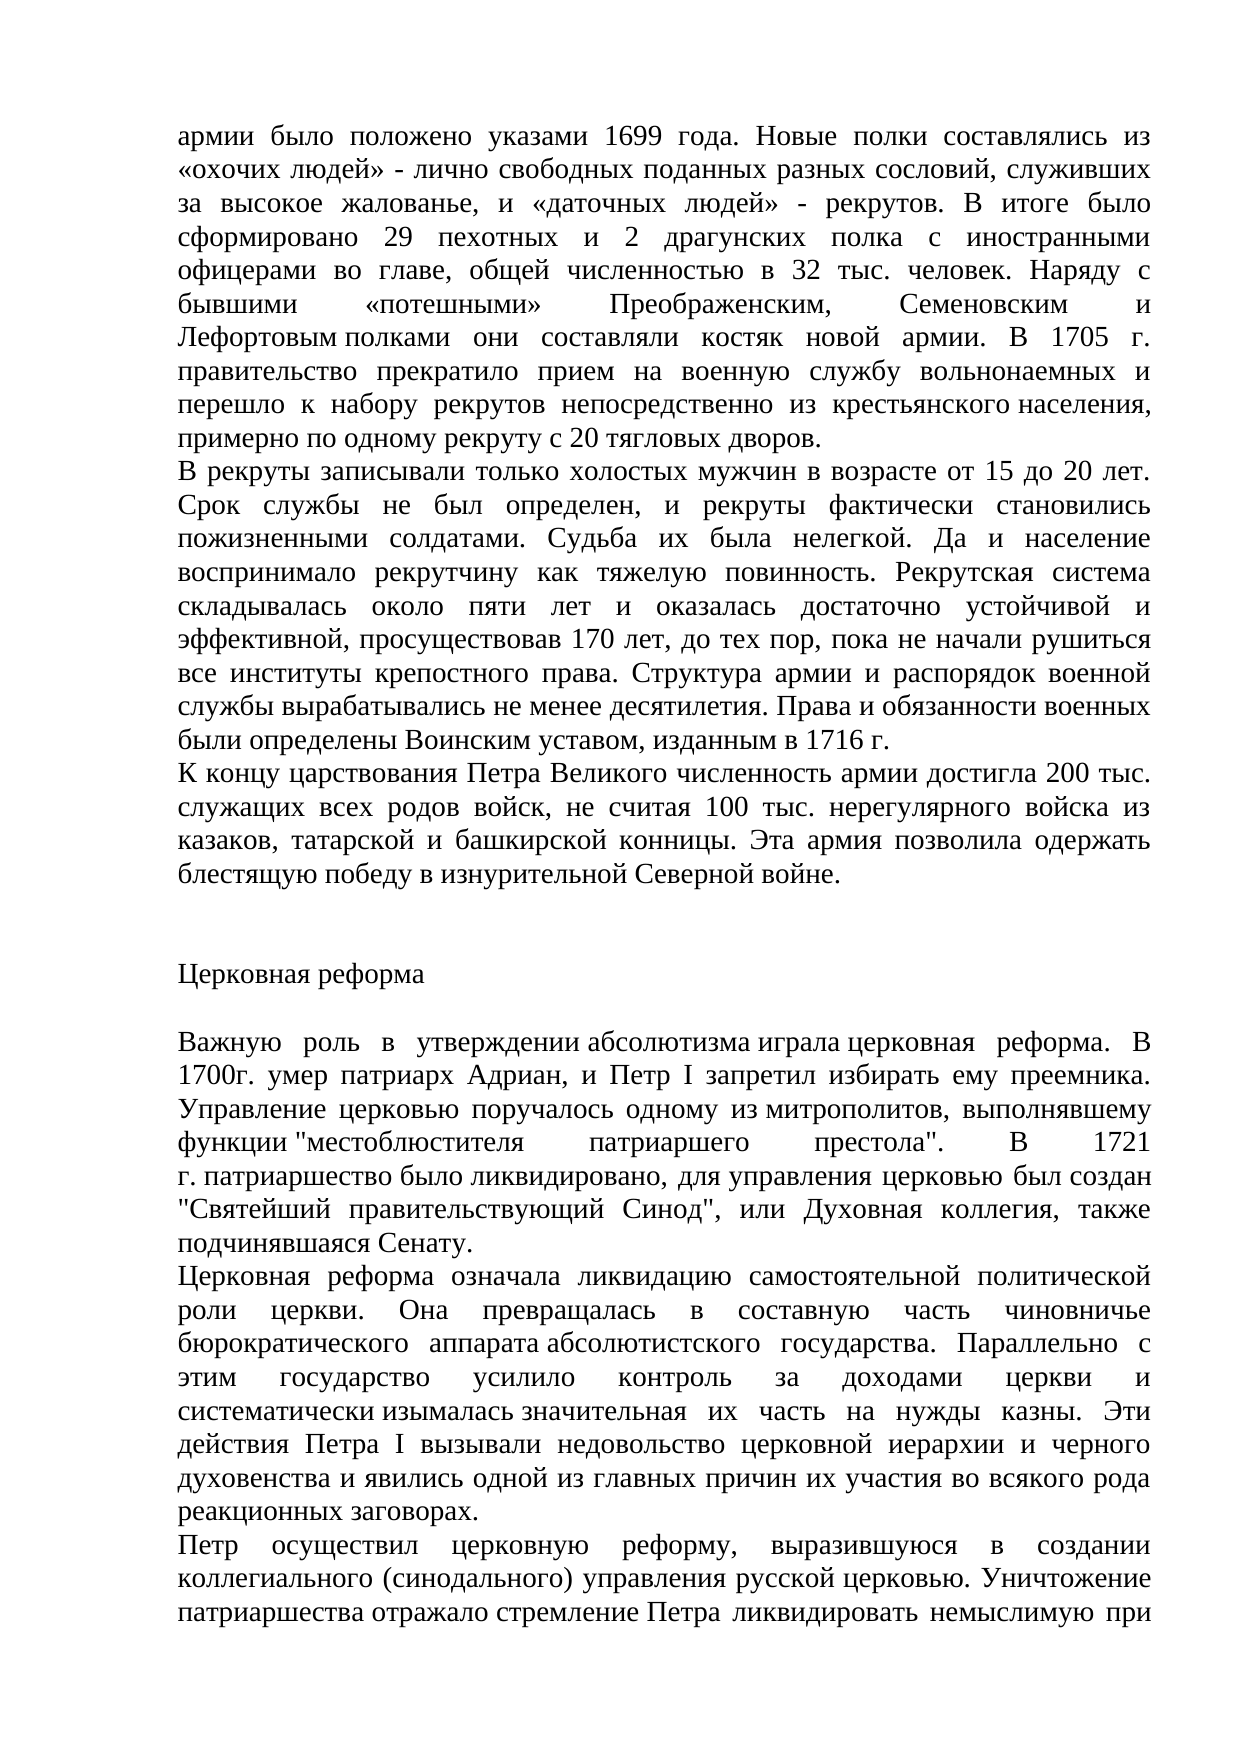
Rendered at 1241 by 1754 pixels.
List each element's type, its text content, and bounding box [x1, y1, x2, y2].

text В рекруты записывали только холостых мужчин в возрасте от 15 до 20 лет. Срок службы не был определен, и рекруты фактически становились пожизненными солдатами. Судьба их была нелегкой. Да и население воспринимало рекрутчину как тяжелую повинность. Рекрутская система складывалась около пяти лет и оказалась достаточно устойчивой и эффективной, просуществовав 170 лет, до тех пор, пока не начали рушиться все институты крепостного права. Структура армии и распорядок военной службы вырабатывались не менее десятилетия. Права и обязанности военных были определены Воинским уставом, изданным в 1716 г. [177, 453, 1152, 755]
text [177, 118, 1152, 453]
text К концу царствования Петра Великого численность армии достигла 200 тыс. служащих всех родов войск, не считая 100 тыс. нерегулярного войска из казаков, татарской и башкирской конницы. Эта армия позволила одержать блестящую победу в изнурительной Северной войне. [177, 755, 1152, 889]
text Церковная реформа означала ликвидацию самостоятельной политической роли церкви. Она превращалась в составную часть чиновничье бюрократического аппарата абсолютистского государства. Параллельно с этим государство усилило контроль за доходами церкви и систематически изымалась значительная их часть на нужды казны. Эти действия Петра I вызывали недовольство церковной иерархии и черного духовенства и явились одной из главных причин их участия во всякого рода реакционных заговорах. [177, 1258, 1152, 1527]
text Важную роль в утверждении абсолютизма играла церковная реформа. В 1700г. умер патриарх Адриан, и Петр I запретил избирать ему преемника. Управление церковью поручалось одному из митрополитов, выполнявшему функции "местоблюстителя патриаршего престола". В 1721 г. патриаршество было ликвидировано, для управления церковью был создан "Святейший правительствующий Синод", или Духовная коллегия, также подчинявшаяся Сенату. [177, 1024, 1152, 1258]
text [177, 1527, 1152, 1627]
text Церковная реформа [177, 957, 1152, 990]
